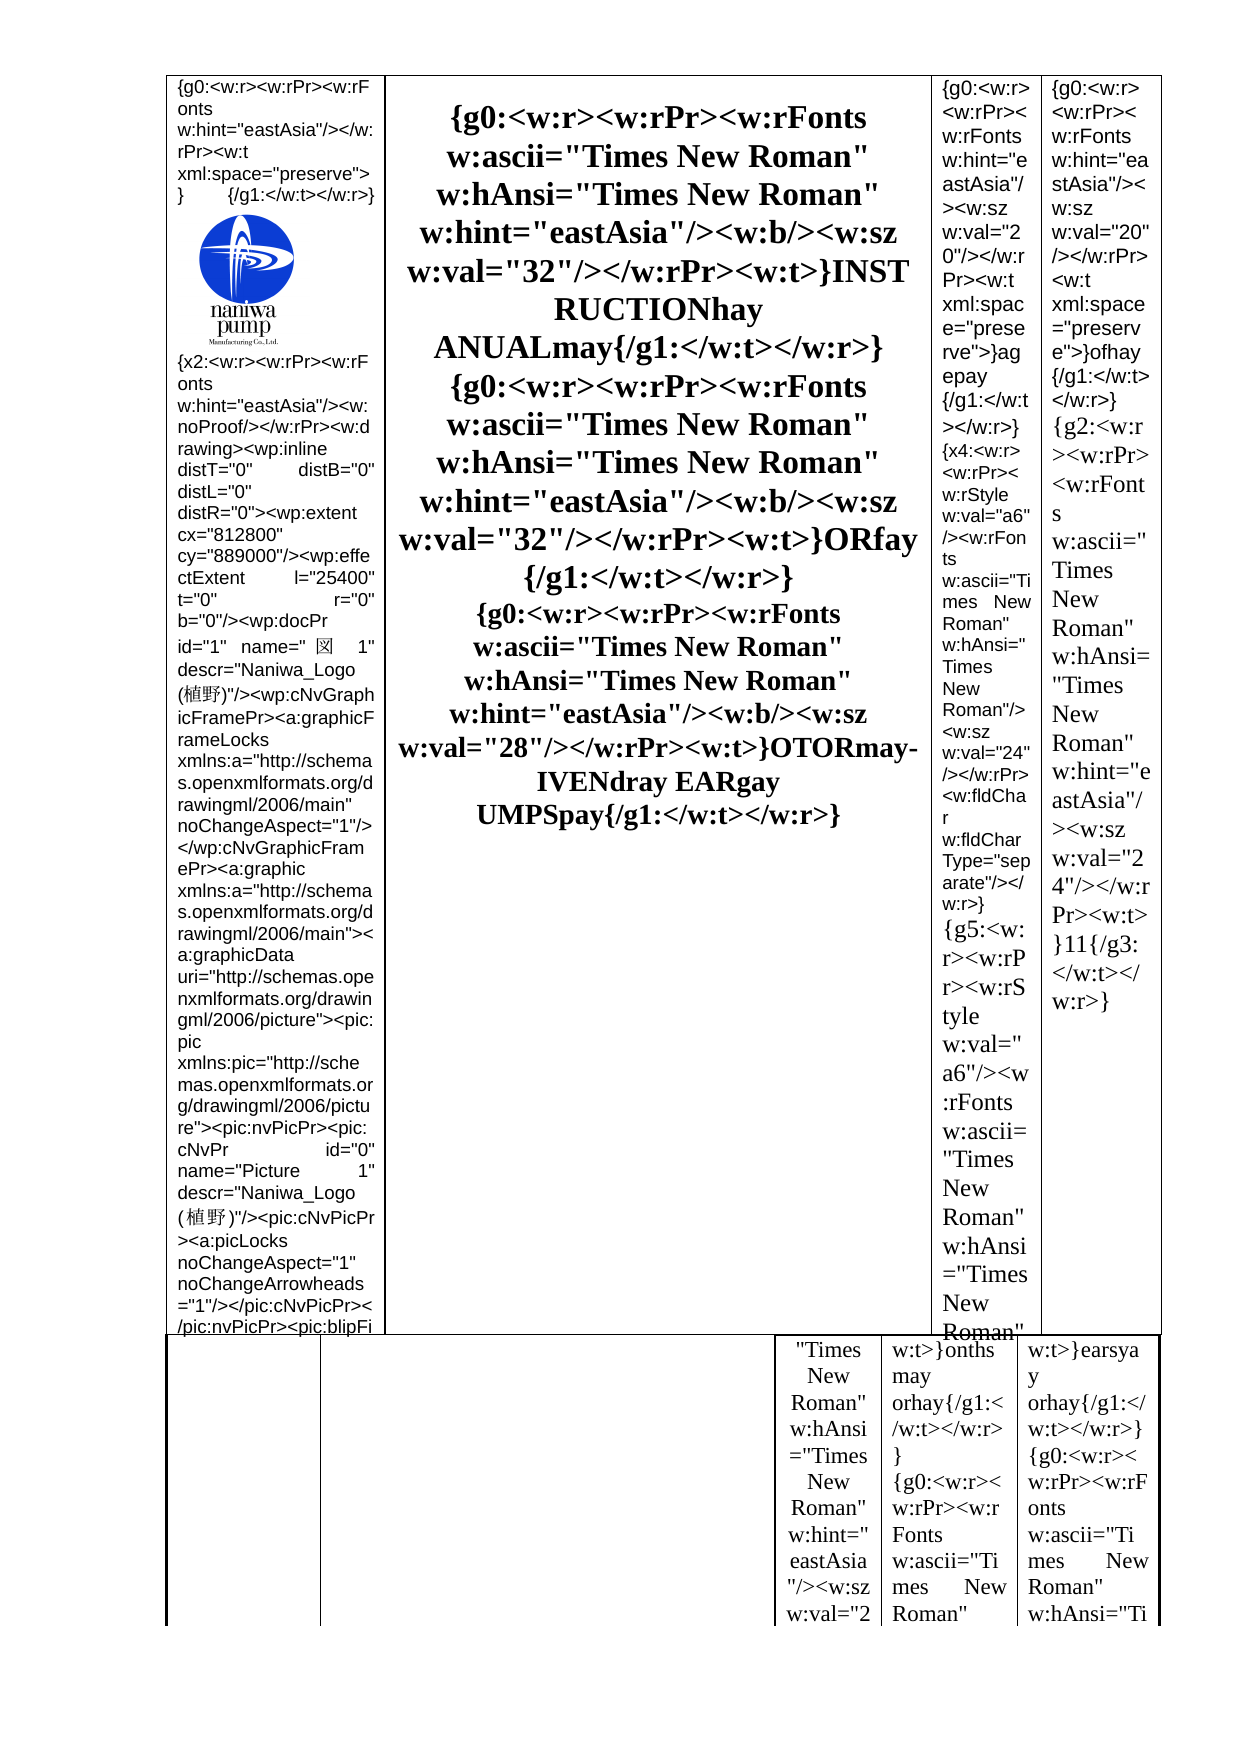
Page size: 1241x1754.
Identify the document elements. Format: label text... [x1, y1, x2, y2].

table_cell {g0:<w:r><w:rPr><w:rFonts w:ascii="Times New Roman" w:hAnsi="Times New Roman" w:hint="eastAsia"/><w:b w:val="0"/><w:sz w:val="22"/></w:rPr><w:t xml:space="preserve">}Everyhay 3{/g1:</w:t></w:r>} {g0:<w:r><w:rPr><w:rFonts w:ascii="Times New Roman" w:hAnsi="Times New Roman" w:hint="eastAsia"/><w:sz w:val="22"/></w:rPr><w:t>}onthsmay{/g1:</w:t></w:r>} [776, 1336, 881, 1626]
picture [177, 205, 311, 352]
table_cell {g0:<w:r><w:rPr><w:rFonts w:ascii="Times New Roman" w:hAnsi="Times New Roman" w:hint="eastAsia"/><w:sz w:val="22"/></w:rPr><w:t>}Everyhay 4{/g1:</w:t></w:r>} {g0:<w:r><w:rPr><w:rFonts w:ascii="Times New Roman" w:hAnsi="Times New Roman" w:hint="eastAsia"/><w:sz w:val="22"/></w:rPr><w:t>}earsyay orhay{/g1:</w:t></w:r>} {g0:<w:r><w:rPr><w:rFonts w:ascii="Times New Roman" w:hAnsi="Times New Roman" w:hint="eastAsia"/><w:sz w:val="22"/></w:rPr><w:t>}20,000 hrsay.{/g1:</w:t></w:r>} [1018, 1336, 1158, 1626]
table_cell {g0:<w:r><w:rPr><w:rFonts w:ascii="Times New Roman" w:hAnsi="Times New Roman" w:hint="eastAsia"/><w:sz w:val="22"/></w:rPr><w:t>}Everyhay 12{/g1:</w:t></w:r>} {g0:<w:r><w:rPr><w:rFonts w:ascii="Times New Roman" w:hAnsi="Times New Roman" w:hint="eastAsia"/><w:sz w:val="22"/></w:rPr><w:t>}onthsmay orhay{/g1:</w:t></w:r>} {g0:<w:r><w:rPr><w:rFonts w:ascii="Times New Roman" w:hAnsi="Times New Roman" w:hint="eastAsia"/><w:sz w:val="22"/></w:rPr><w:t>}8,000 hrsay.{/g1:</w:t></w:r>} [882, 1336, 1017, 1626]
